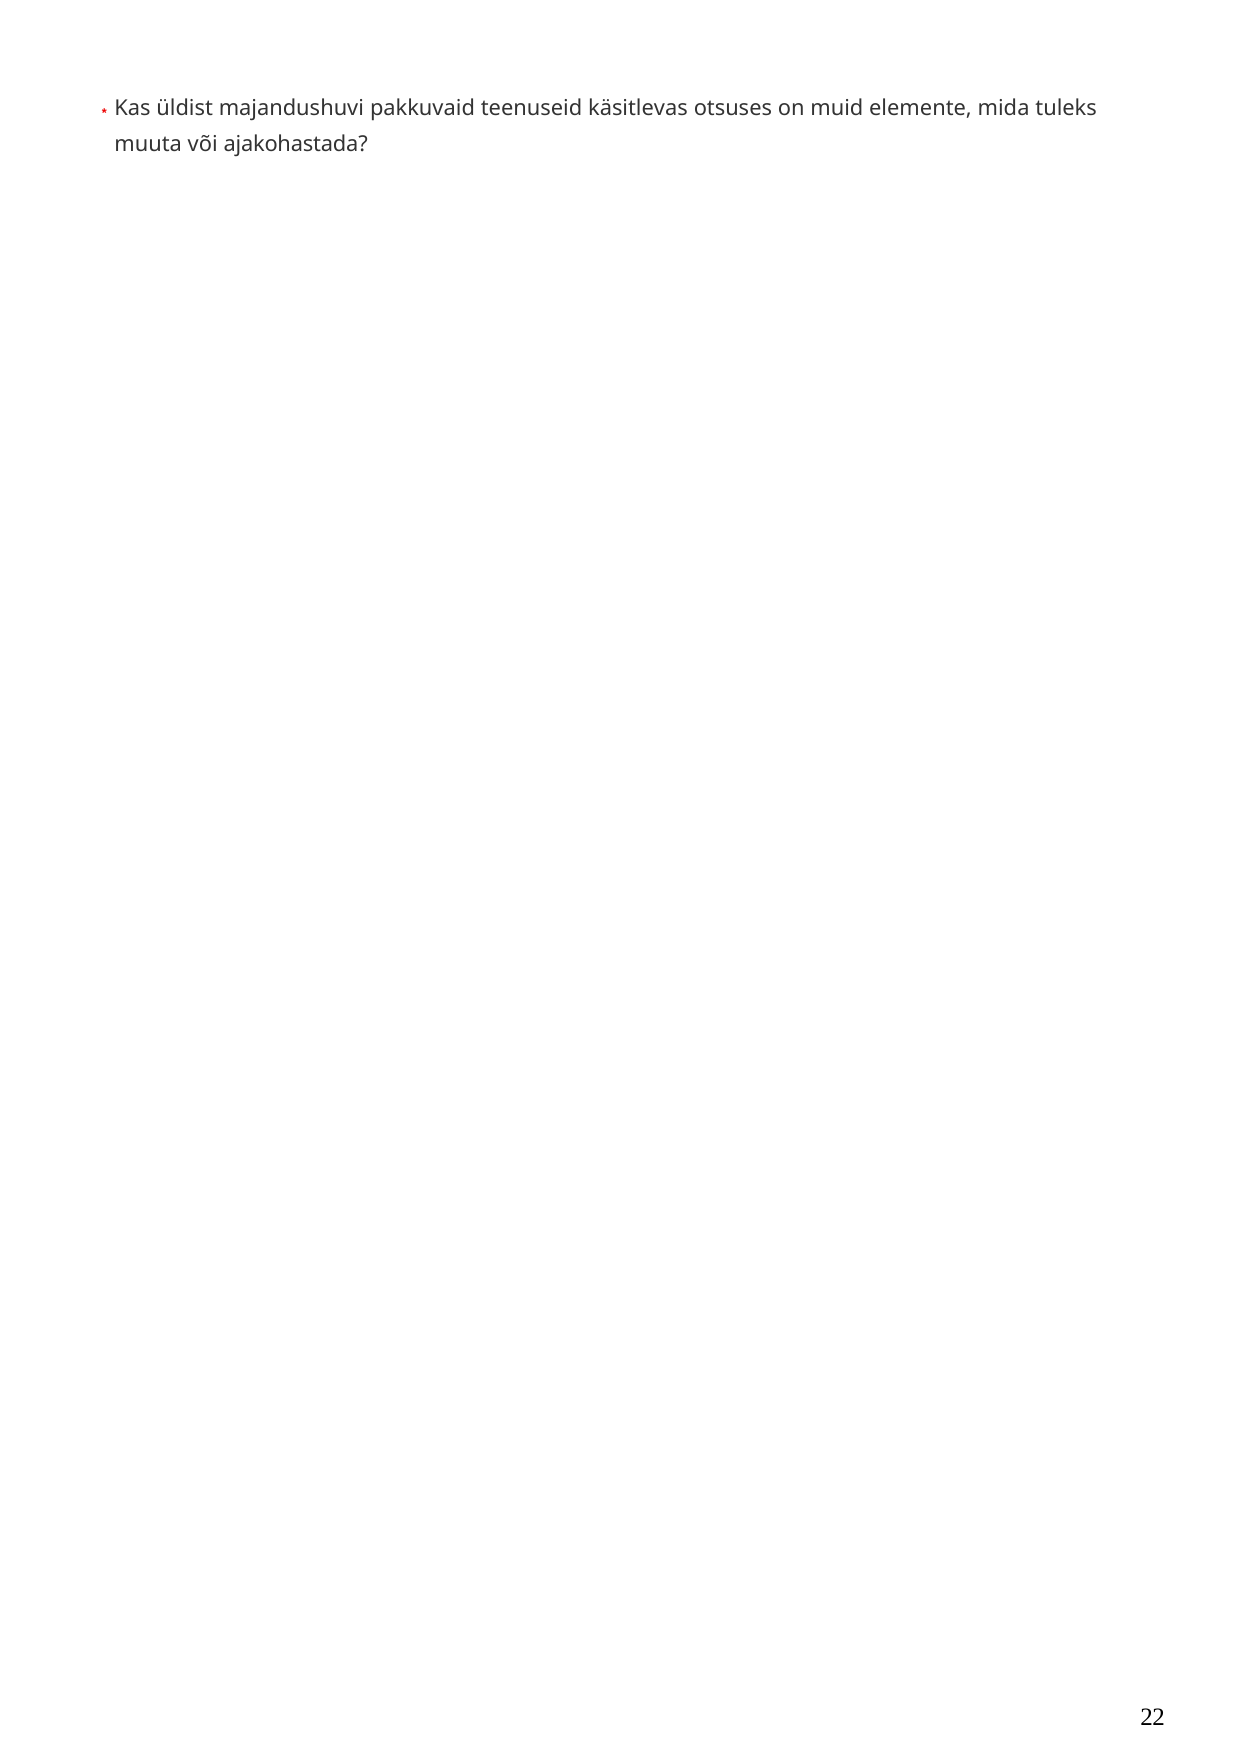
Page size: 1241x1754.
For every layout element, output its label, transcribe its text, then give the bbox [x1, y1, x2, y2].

list Kas üldist majandushuvi pakkuvaid teenuseid käsitlevas otsuses on muid elemente, mida tuleks muuta või ajakohastada? [102, 92, 1143, 157]
